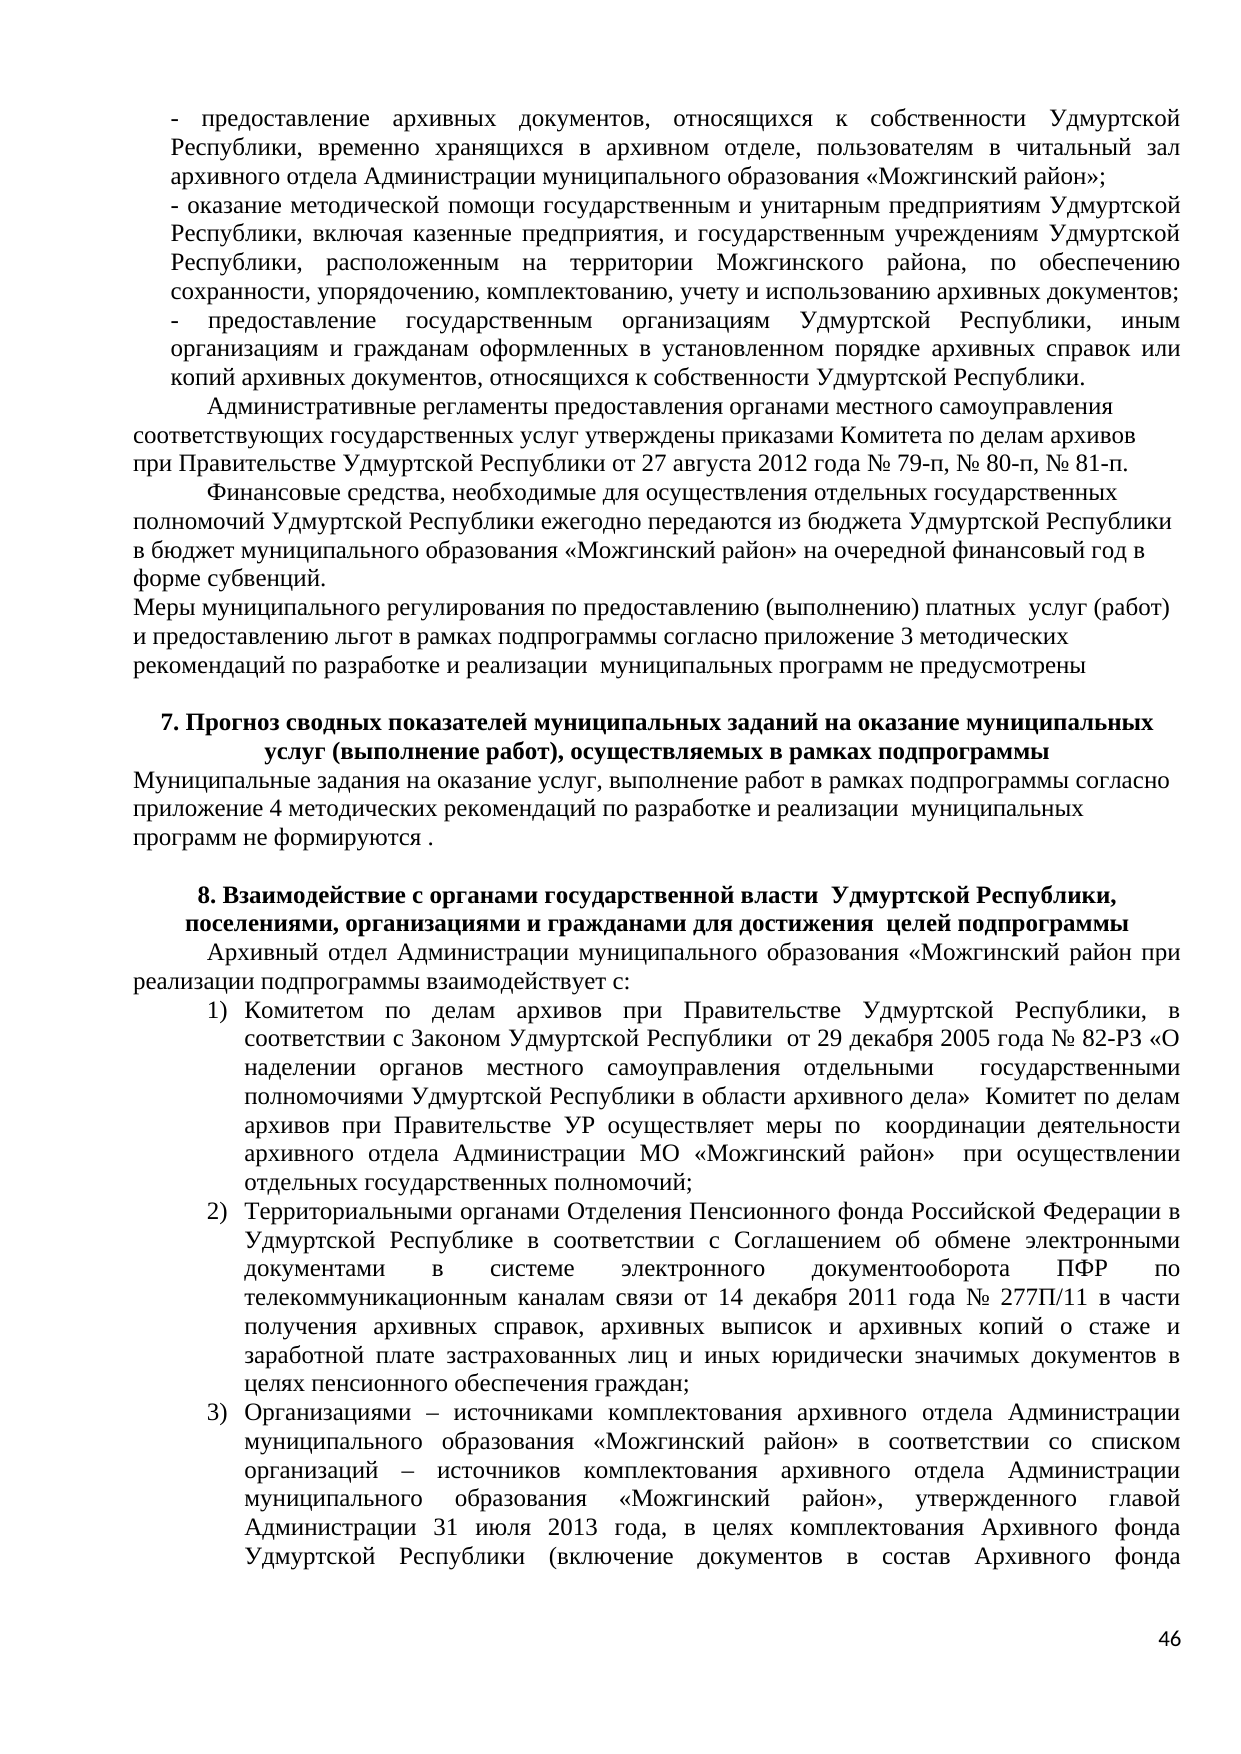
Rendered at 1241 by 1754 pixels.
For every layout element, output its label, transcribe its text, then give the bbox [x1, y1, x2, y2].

list Территориальными органами Отделения Пенсионного фонда Российской Федерации в Удмуртской Республике в соответствии с Соглашением об обмене электронными документами в системе электронного документооборота ПФР по телекоммуникационным каналам связи от 14 декабря 2011 года № 277П/11 в части получения архивных справок, архивных выписок и архивных копий о стаже и заработной плате застрахованных лиц и иных юридически значимых документов в целях пенсионного обеспечения граждан; [207, 1196, 1181, 1397]
text Меры муниципального регулирования по предоставлению (выполнению) платных услуг (работ) и предоставлению льгот в рамках подпрограммы согласно приложение 3 методических рекомендаций по разработке и реализации муниципальных программ не предусмотрены [133, 592, 1181, 678]
text Административные регламенты предоставления органами местного самоуправления соответствующих государственных услуг утверждены приказами Комитета по делам архивов при Правительстве Удмуртской Республики от 27 августа 2012 года № 79-п, № 80-п, № 81-п. [133, 391, 1181, 477]
text Муниципальные задания на оказание услуг, выполнение работ в рамках подпрограммы согласно приложение 4 методических рекомендаций по разработке и реализации муниципальных программ не формируются . [133, 765, 1181, 851]
text - оказание методической помощи государственным и унитарным предприятиям Удмуртской Республики, включая казенные предприятия, и государственным учреждениям Удмуртской Республики, расположенным на территории Можгинского района, по обеспечению сохранности, упорядочению, комплектованию, учету и использованию архивных документов; [170, 190, 1181, 305]
text 8. Взаимодействие с органами государственной власти Удмуртской Республики, поселениями, организациями и гражданами для достижения целей подпрограммы [133, 880, 1181, 937]
list Комитетом по делам архивов при Правительстве Удмуртской Республики, в соответствии с Законом Удмуртской Республики от 29 декабря 2005 года № 82-РЗ «О наделении органов местного самоуправления отдельными государственными полномочиями Удмуртской Республики в области архивного дела» Комитет по делам архивов при Правительстве УР осуществляет меры по координации деятельности архивного отдела Администрации МО «Можгинский район» при осуществлении отдельных государственных полномочий; [207, 995, 1181, 1196]
text 7. Прогноз сводных показателей муниципальных заданий на оказание муниципальных услуг (выполнение работ), осуществляемых в рамках подпрограммы [133, 707, 1181, 765]
text Архивный отдел Администрации муниципального образования «Можгинский район при реализации подпрограммы взаимодействует с: [133, 937, 1181, 995]
text Финансовые средства, необходимые для осуществления отдельных государственных полномочий Удмуртской Республики ежегодно передаются из бюджета Удмуртской Республики в бюджет муниципального образования «Можгинский район» на очередной финансовый год в форме субвенций. [133, 477, 1181, 592]
text - предоставление государственным организациям Удмуртской Республики, иным организациям и гражданам оформленных в установленном порядке архивных справок или копий архивных документов, относящихся к собственности Удмуртской Республики. [170, 305, 1181, 391]
text - предоставление архивных документов, относящихся к собственности Удмуртской Республики, временно хранящихся в архивном отделе, пользователям в читальный зал архивного отдела Администрации муниципального образования «Можгинский район»; [170, 103, 1181, 190]
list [207, 1397, 1181, 1570]
